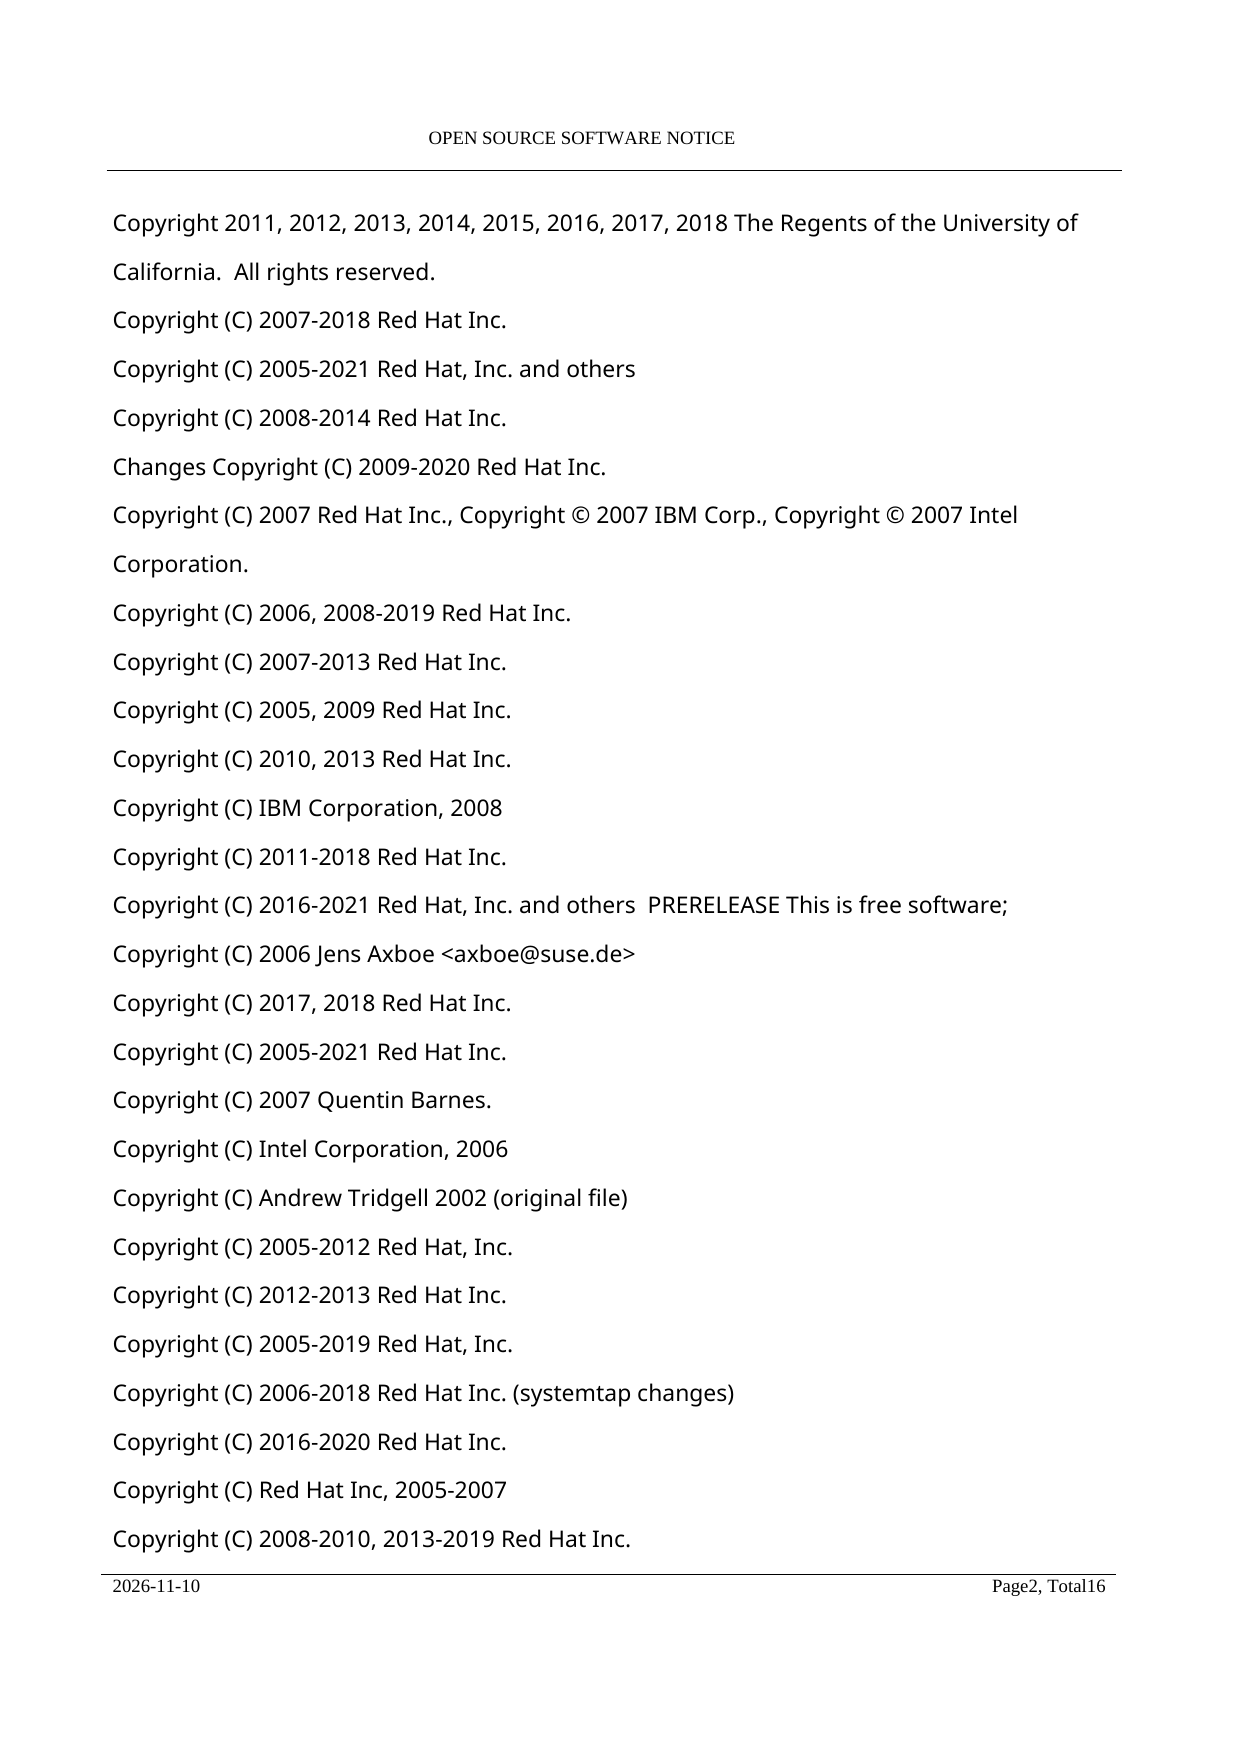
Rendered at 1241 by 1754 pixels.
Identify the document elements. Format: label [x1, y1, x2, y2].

text [112, 206, 1128, 1555]
